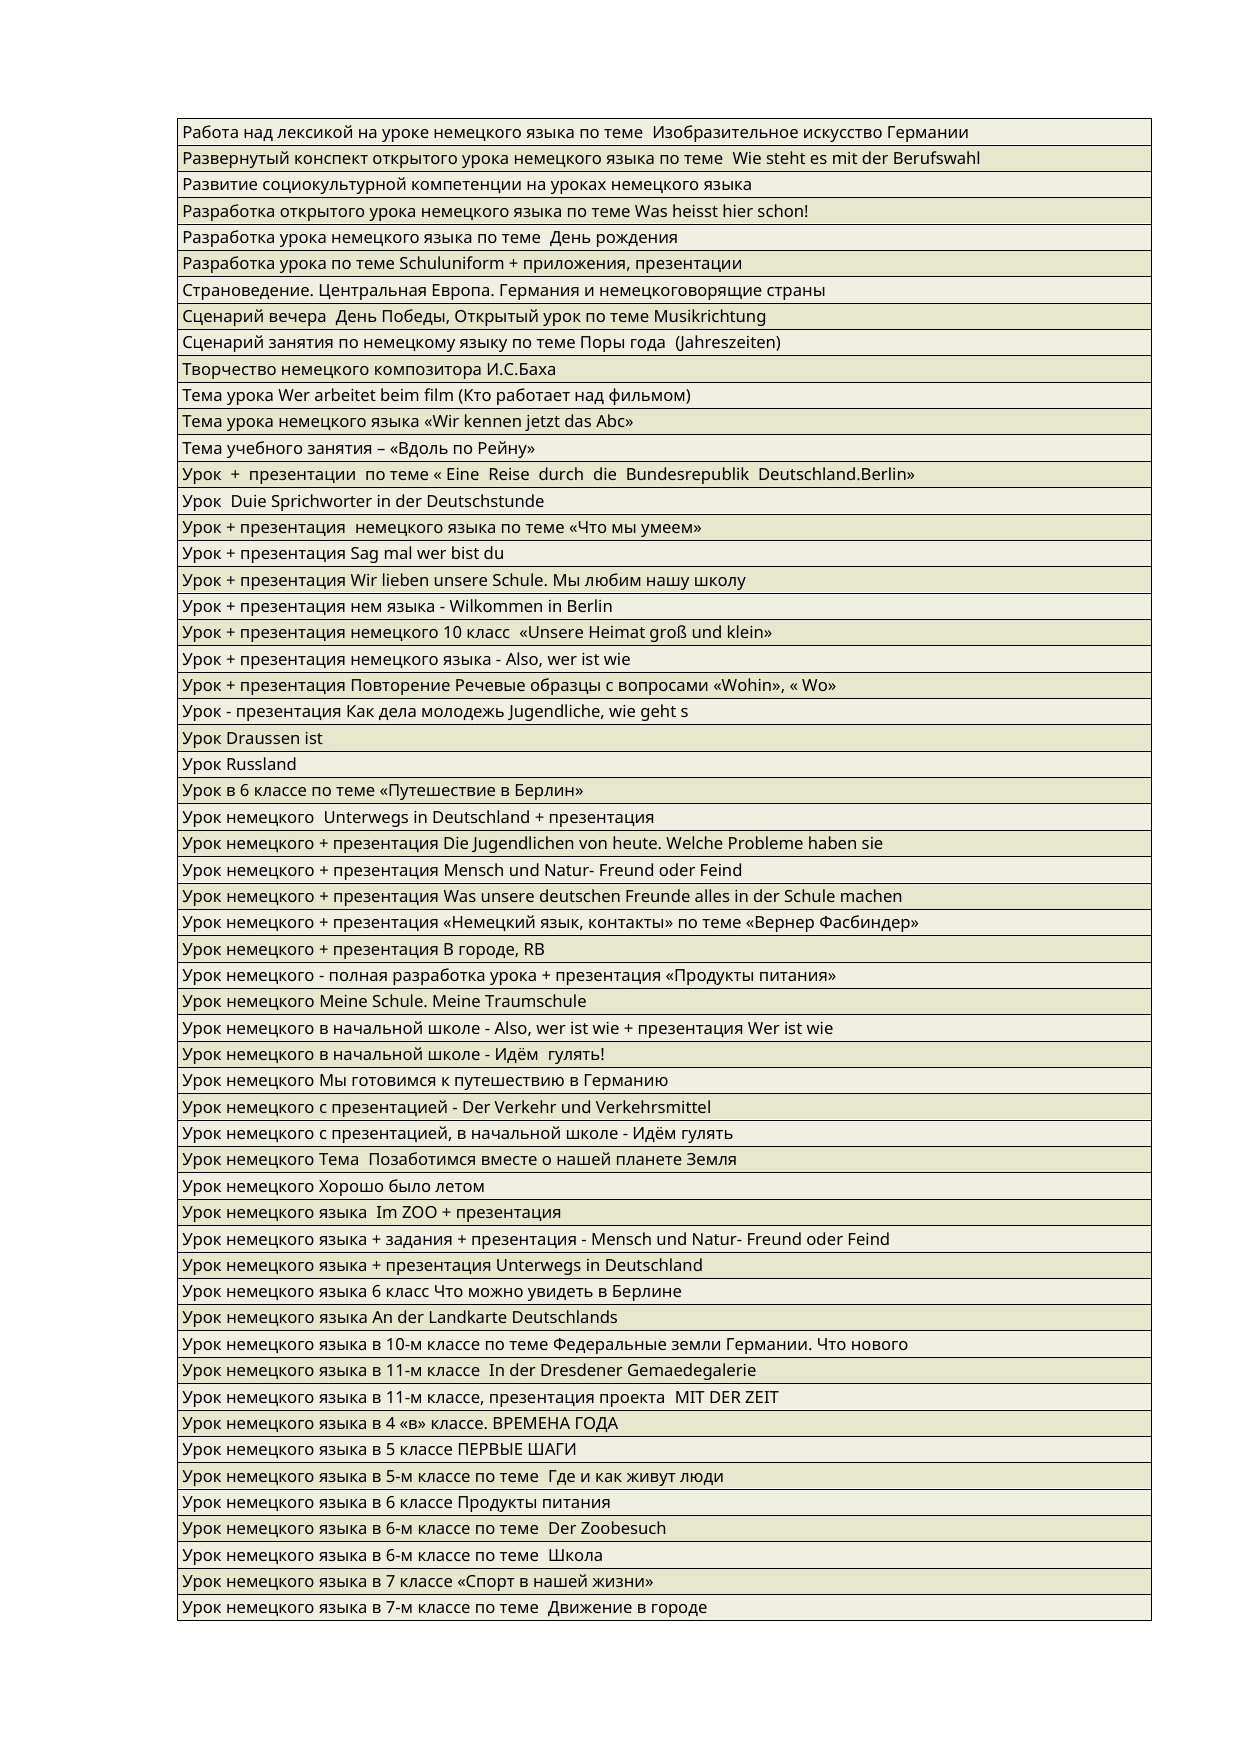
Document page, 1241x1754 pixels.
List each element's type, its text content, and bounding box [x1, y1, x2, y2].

table_cell Урок немецкого + презентация В городе, RB [178, 936, 1151, 961]
table_cell Урок + презентации по теме « Eine Reise durch die Bundesrepublik Deutschland.Berlin» [178, 462, 1151, 487]
table_cell Урок немецкого языка + презентация Unterwegs in Deutschland [178, 1253, 1151, 1278]
table_cell Урок немецкого языка в 10-м классе по теме Федеральные земли Германии. Что нового [178, 1331, 1151, 1357]
table_cell Урок немецкого Meine Schule. Meine Traumschule [178, 989, 1151, 1014]
table_cell Урок Russland [178, 752, 1151, 777]
table_cell Урок немецкого - полная разработка урока + презентация «Продукты питания» [178, 963, 1151, 988]
table_cell Урок немецкого языка 6 класс Что можно увидеть в Берлине [178, 1279, 1151, 1304]
table_cell Урок в 6 классе по теме «Путешествие в Берлин» [178, 778, 1151, 803]
table_cell Урок немецкого языка + задания + презентация - Mensch und Natur- Freund oder Feind [178, 1226, 1151, 1251]
table_cell Урок - презентация Как дела молодежь Jugendliche, wie geht s [178, 699, 1151, 724]
table_cell Урок немецкого в начальной школе - Also, wer ist wie + презентация Wer ist wie [178, 1015, 1151, 1041]
table_cell Урок немецкого языка в 7-м классе по теме Движение в городе [178, 1595, 1151, 1620]
table_cell Урок немецкого + презентация Mensch und Natur- Freund oder Feind [178, 857, 1151, 882]
table_cell Разработка урока по теме Schuluniform + приложения, презентации [178, 251, 1151, 276]
table_cell Урок немецкого языка в 5-м классе по теме Где и как живут люди [178, 1463, 1151, 1488]
table_cell Урок немецкого Мы готовимся к путешествию в Германию [178, 1068, 1151, 1093]
table_cell Урок немецкого языка в 6-м классе по теме Der Zoobesuch [178, 1516, 1151, 1541]
table_cell Сценарий вечера День Победы, Открытый урок по теме Musikrichtung [178, 304, 1151, 329]
table_cell Урок немецкого Unterwegs in Deutschland + презентация [178, 804, 1151, 830]
table_cell Работа над лексикой на уроке немецкого языка по теме Изобразительное искусство Германии [178, 119, 1151, 144]
table_cell Урок немецкого с презентацией, в начальной школе - Идём гулять [178, 1121, 1151, 1146]
table_cell Урок + презентация немецкого языка - Also, wer ist wie [178, 646, 1151, 672]
table_cell Урок немецкого языка в 7 классе «Спорт в нашей жизни» [178, 1569, 1151, 1594]
table_cell Тема урока немецкого языка «Wir kennen jetzt das Abc» [178, 409, 1151, 434]
table_cell Урок немецкого + презентация Die Jugendlichen von heute. Welche Probleme haben sie [178, 831, 1151, 856]
table_cell Урок немецкого + презентация «Немецкий язык, контакты» по теме «Вернер Фасбиндер» [178, 910, 1151, 935]
table_cell Тема урока Wer arbeitet beim film (Кто работает над фильмом) [178, 383, 1151, 408]
table_cell Урок немецкого языка в 6-м классе по теме Школа [178, 1542, 1151, 1568]
table_cell Урок немецкого в начальной школе - Идём гулять! [178, 1042, 1151, 1067]
table_cell Страноведение. Центральная Европа. Германия и немецкоговорящие страны [178, 277, 1151, 303]
table_cell Урок немецкого Хорошо было летом [178, 1173, 1151, 1199]
table_cell Урок немецкого с презентацией - Der Verkehr und Verkehrsmittel [178, 1094, 1151, 1119]
table_cell Урок немецкого языка в 11-м классе, презентация проекта MIT DER ZEIT [178, 1384, 1151, 1409]
table_cell Урок + презентация немецкого 10 класс «Unsere Heimat groß und klein» [178, 620, 1151, 645]
table_cell Урок немецкого Тема Позаботимся вместе о нашей планете Земля [178, 1147, 1151, 1172]
table_cell Сценарий занятия по немецкому языку по теме Поры года (Jahreszeiten) [178, 330, 1151, 355]
table_cell Урок немецкого + презентация Was unsere deutschen Freunde alles in der Schule machen [178, 884, 1151, 909]
table_cell Разработка урока немецкого языка по теме День рождения [178, 225, 1151, 250]
table_cell Урок + презентация Повторение Речевые образцы с вопросами «Wohin», « Wo» [178, 673, 1151, 698]
table_cell Развернутый конспект открытого урока немецкого языка по теме Wie steht es mit der Berufswahl [178, 146, 1151, 171]
table_cell Урок + презентация нем языка - Wilkommen in Berlin [178, 594, 1151, 619]
table_cell Урок немецкого языка An der Landkarte Deutschlands [178, 1305, 1151, 1330]
table_cell Разработка открытого урока немецкого языка по теме Was heisst hier schon! [178, 198, 1151, 223]
table_cell Урок немецкого языка Im ZOO + презентация [178, 1200, 1151, 1225]
table_cell Развитие социокультурной компетенции на уроках немецкого языка [178, 172, 1151, 197]
table_cell Урок + презентация Wir lieben unsere Schule. Мы любим нашу школу [178, 567, 1151, 592]
table_cell Творчество немецкого композитора И.С.Баха [178, 356, 1151, 382]
table_cell Урок немецкого языка в 6 классе Продукты питания [178, 1490, 1151, 1515]
table_cell Урок Duie Sprichworter in der Deutschstunde [178, 488, 1151, 513]
table_cell Урок немецкого языка в 5 классе ПЕРВЫЕ ШАГИ [178, 1437, 1151, 1462]
table_cell Урок немецкого языка в 4 «в» классе. ВРЕМЕНА ГОДА [178, 1411, 1151, 1436]
table_cell Тема учебного занятия – «Вдоль по Рейну» [178, 435, 1151, 461]
table_cell Урок Draussen ist [178, 725, 1151, 751]
table_cell Урок немецкого языка в 11-м классе In der Dresdener Gemaedegalerie [178, 1358, 1151, 1383]
table_cell Урок + презентация Sag mal wer bist du [178, 541, 1151, 566]
table_cell Урок + презентация немецкого языка по теме «Что мы умеем» [178, 515, 1151, 540]
